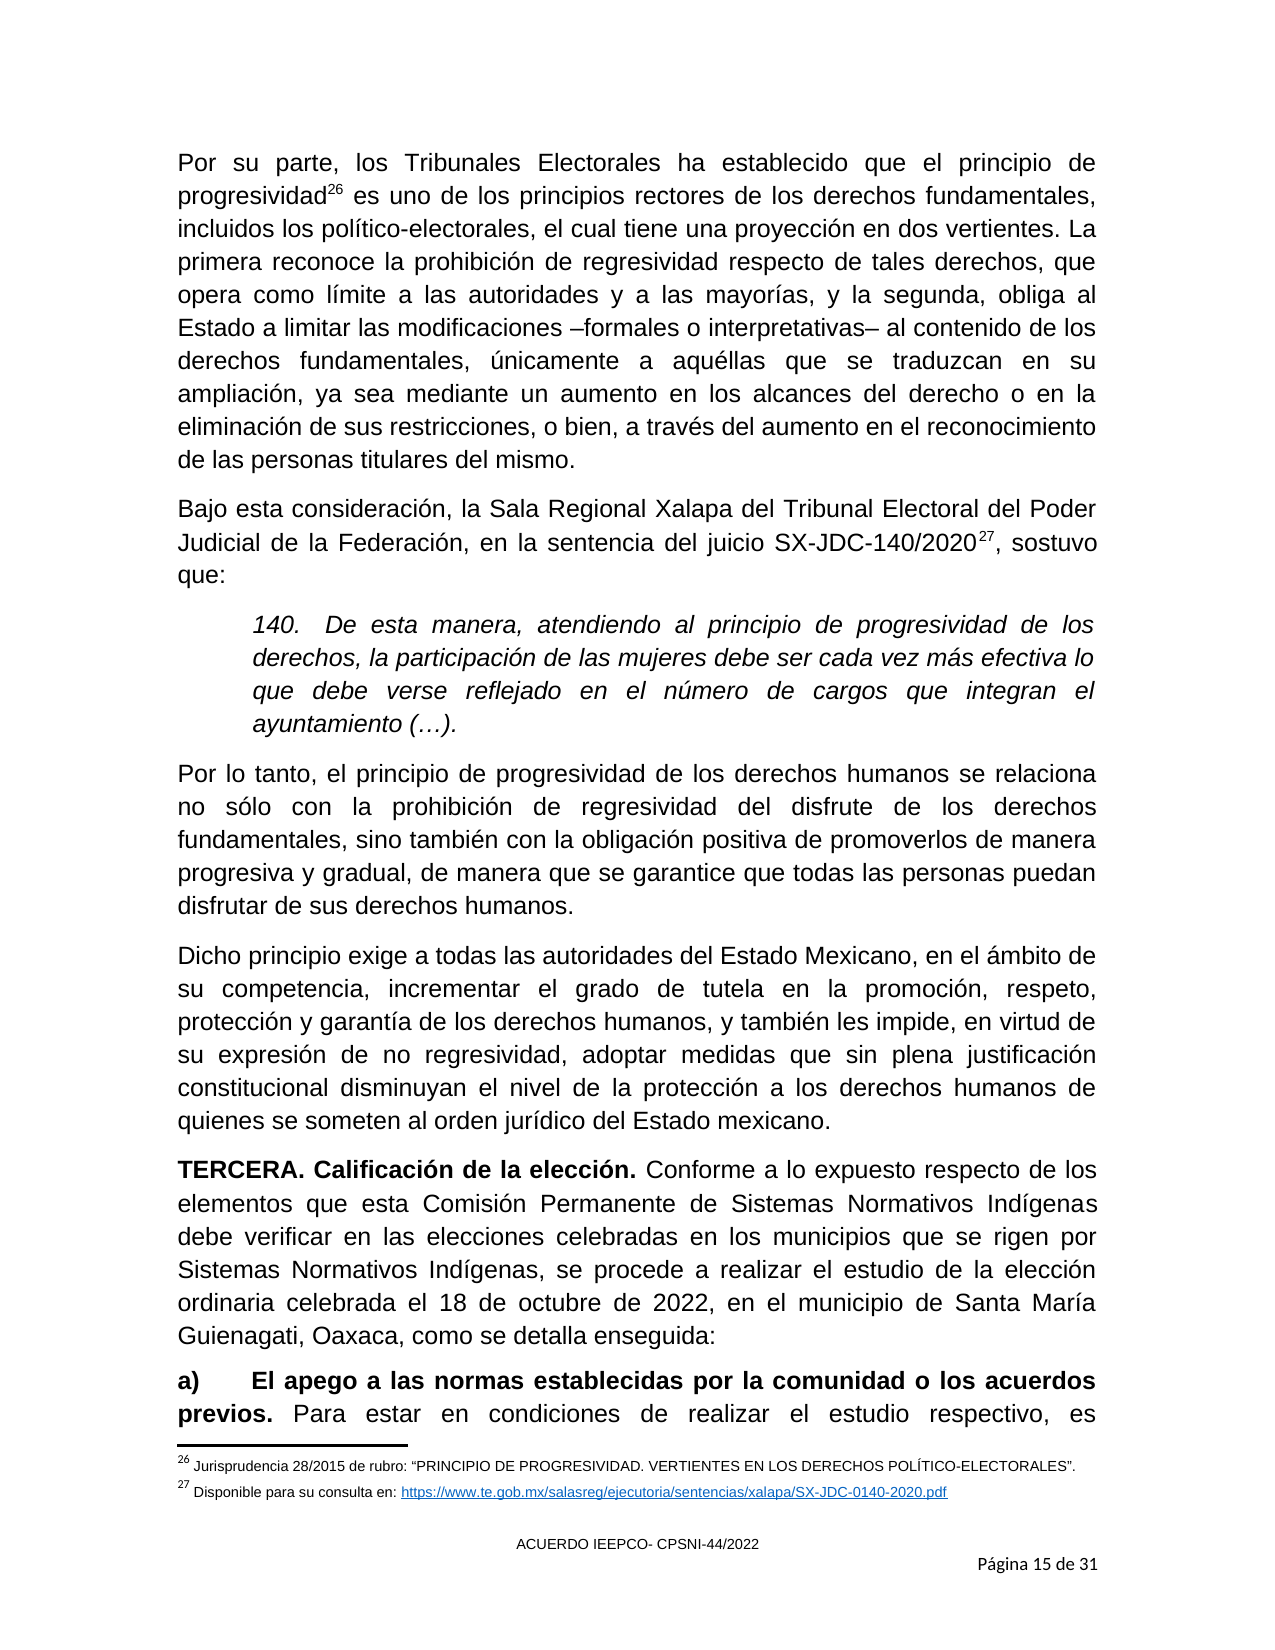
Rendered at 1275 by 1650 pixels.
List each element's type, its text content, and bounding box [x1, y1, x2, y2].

text Por lo tanto, el principio de progresividad de los derechos humanos se relaciona no sólo con la prohibición de regresividad del disfrute de los derechos fundamentales, sino también con la obligación positiva de promoverlos de manera progresiva y gradual, de manera que se garantice que todas las personas puedan disfrutar de sus derechos humanos. [177, 759, 1098, 920]
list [177, 1366, 1098, 1428]
text Por su parte, los Tribunales Electorales ha establecido que el principio de progresividad es uno de los principios rectores de los derechos fundamentales, incluidos los político-electorales, el cual tiene una proyección en dos vertientes. La primera reconoce la prohibición de regresividad respecto de tales derechos, que opera como límite a las autoridades y a las mayorías, y la segunda, obliga al Estado a limitar las modificaciones –formales o interpretativas– al contenido de los derechos fundamentales, únicamente a aquéllas que se traduzcan en su ampliación, ya sea mediante un aumento en los alcances del derecho o en la eliminación de sus restricciones, o bien, a través del aumento en el reconocimiento de las personas titulares del mismo. [177, 148, 1098, 473]
text TERCERA. Calificación de la elección. Conforme a lo expuesto respecto de los elementos que esta Comisión Permanente de Sistemas Normativos Indígenas debe verificar en las elecciones celebradas en los municipios que se rigen por Sistemas Normativos Indígenas, se procede a realizar el estudio de la elección ordinaria celebrada el 18 de octubre de 2022, en el municipio de Santa María Guienagati, Oaxaca, como se detalla enseguida: [177, 1156, 1098, 1349]
text 140. De esta manera, atendiendo al principio de progresividad de los derechos, la participación de las mujeres debe ser cada vez más efectiva lo que debe verse reflejado en el número de cargos que integran el ayuntamiento (…). [252, 610, 1098, 738]
text Bajo esta consideración, la Sala Regional Xalapa del Tribunal Electoral del Poder Judicial de la Federación, en la sentencia del juicio SX-JDC-140/2020, sostuvo que: [177, 494, 1098, 589]
text Dicho principio exige a todas las autoridades del Estado Mexicano, en el ámbito de su competencia, incrementar el grado de tutela en la promoción, respeto, protección y garantía de los derechos humanos, y también les impide, en virtud de su expresión de no regresividad, adoptar medidas que sin plena justificación constitucional disminuyan el nivel de la protección a los derechos humanos de quienes se someten al orden jurídico del Estado mexicano. [177, 941, 1098, 1134]
